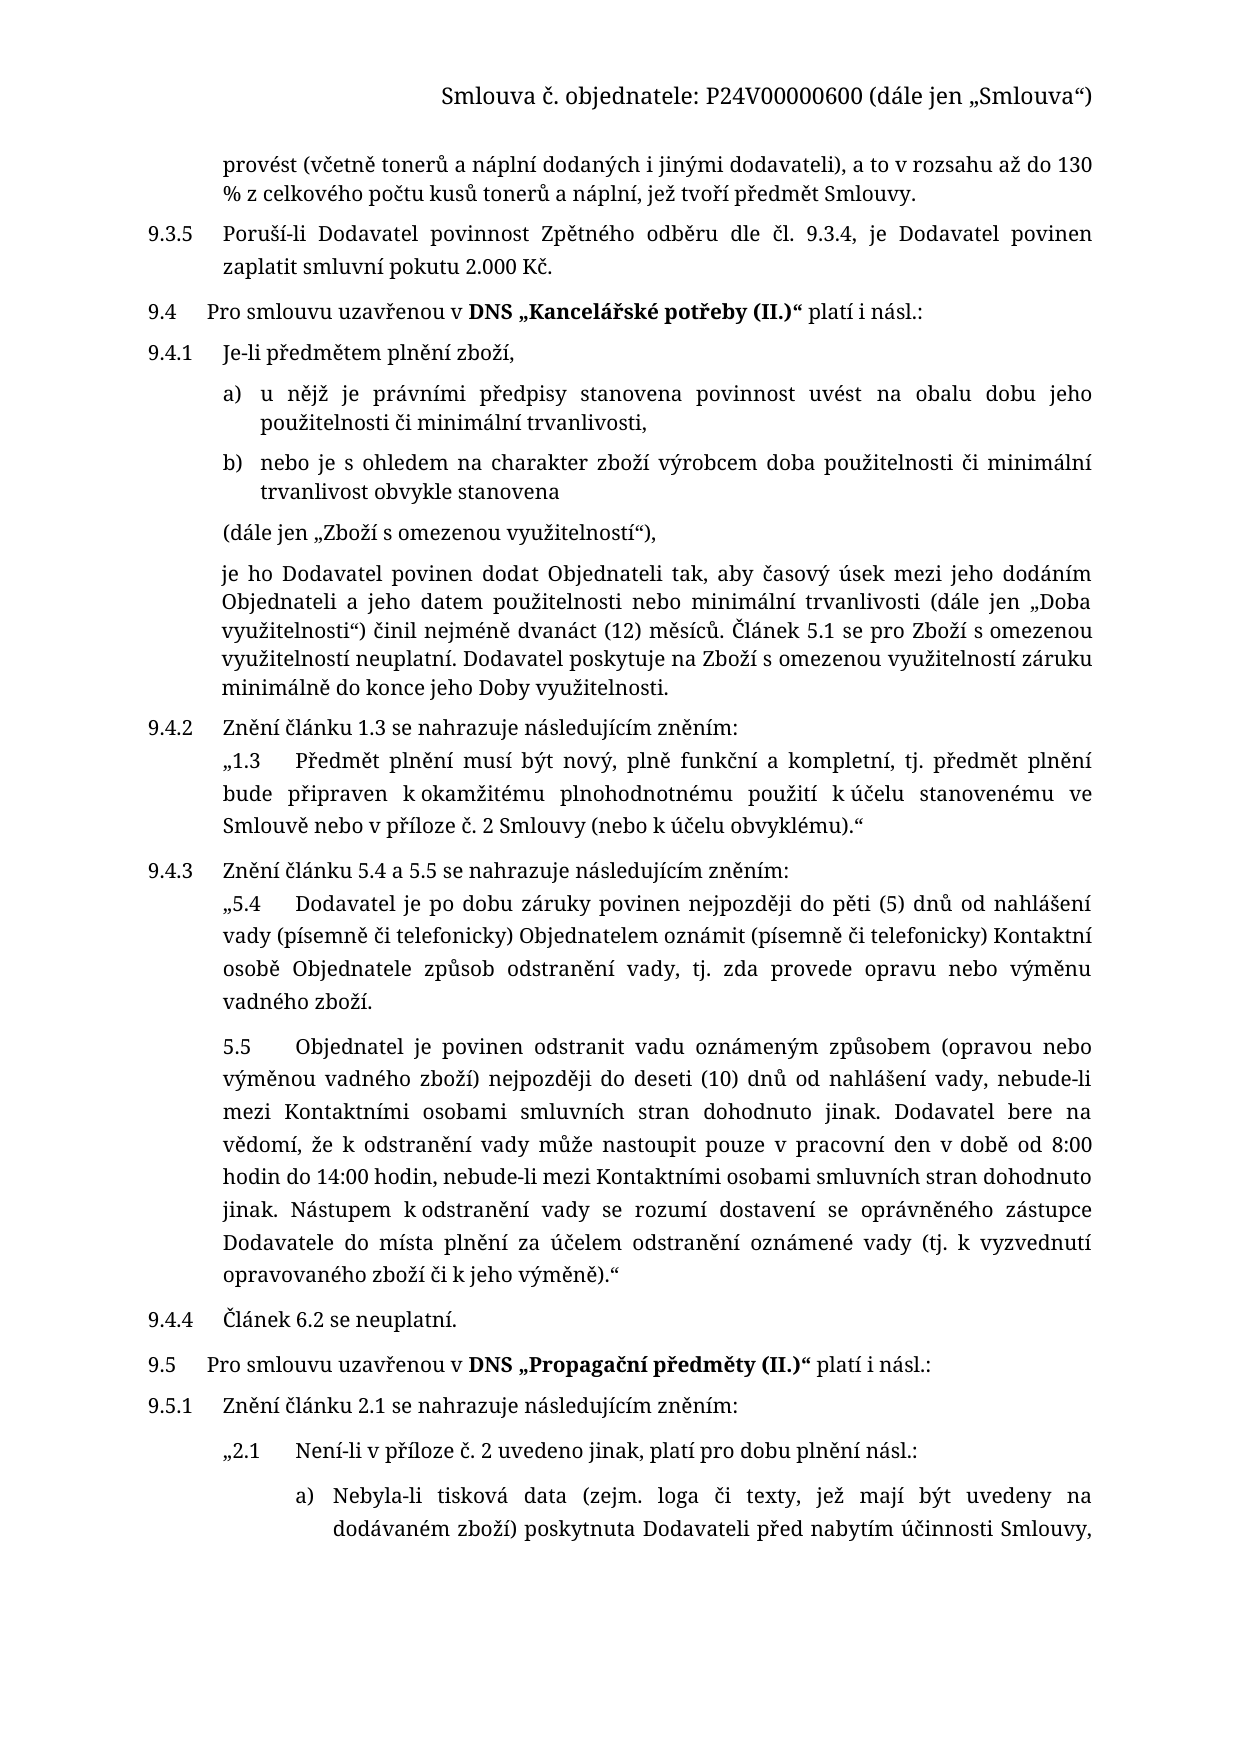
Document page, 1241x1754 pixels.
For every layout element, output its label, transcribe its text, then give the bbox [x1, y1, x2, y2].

text (dále jen „Zboží s omezenou využitelností“), [223, 518, 1093, 546]
list Je-li předmětem plnění zboží, [148, 338, 1093, 367]
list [148, 150, 1093, 207]
list Znění článku 2.1 se nahrazuje následujícím zněním: [148, 1391, 1093, 1420]
list Znění článku 1.3 se nahrazuje následujícím zněním: [148, 713, 1093, 742]
list „2.1 Není-li v příloze č. 2 uvedeno jinak, platí pro dobu plnění násl.: [223, 1436, 1093, 1465]
list „1.3 Předmět plnění musí být nový, plně funkční a kompletní, tj. předmět plnění bude připraven k okamžitému plnohodnotnému použití k účelu stanovenému ve Smlouvě nebo v příloze č. 2 Smlouvy (nebo k účelu obvyklému).“ [223, 746, 1093, 840]
text je ho Dodavatel povinen dodat Objednateli tak, aby časový úsek mezi jeho dodáním Objednateli a jeho datem použitelnosti nebo minimální trvanlivosti (dále jen „Doba využitelnosti“) činil nejméně dvanáct (12) měsíců. Článek 5.1 se pro Zboží s omezenou využitelností neuplatní. Dodavatel poskytuje na Zboží s omezenou využitelností záruku minimálně do konce jeho Doby využitelnosti. [221, 559, 1093, 701]
list 5.5 Objednatel je povinen odstranit vadu oznámeným způsobem (opravou nebo výměnou vadného zboží) nejpozději do deseti (10) dnů od nahlášení vady, nebude-li mezi Kontaktními osobami smluvních stran dohodnuto jinak. Dodavatel bere na vědomí, že k odstranění vady může nastoupit pouze v pracovní den v době od 8:00 hodin do 14:00 hodin, nebude-li mezi Kontaktními osobami smluvních stran dohodnuto jinak. Nástupem k odstranění vady se rozumí dostavení se oprávněného zástupce Dodavatele do místa plnění za účelem odstranění oznámené vady (tj. k vyzvednutí opravovaného zboží či k jeho výměně).“ [223, 1032, 1093, 1289]
list „5.4 Dodavatel je po dobu záruky povinen nejpozději do pěti (5) dnů od nahlášení vady (písemně či telefonicky) Objednatelem oznámit (písemně či telefonicky) Kontaktní osobě Objednatele způsob odstranění vady, tj. zda provede opravu nebo výměnu vadného zboží. [223, 889, 1093, 1015]
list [295, 1482, 1093, 1543]
list nebo je s ohledem na charakter zboží výrobcem doba použitelnosti či minimální trvanlivost obvykle stanovena [223, 448, 1093, 505]
list Znění článku 5.4 a 5.5 se nahrazuje následujícím zněním: [148, 856, 1093, 885]
list u nějž je právními předpisy stanovena povinnost uvést na obalu dobu jeho použitelnosti či minimální trvanlivosti, [223, 379, 1093, 436]
list Pro smlouvu uzavřenou v DNS „Kancelářské potřeby (II.)“ platí i násl.: [148, 297, 1093, 326]
list Pro smlouvu uzavřenou v DNS „Propagační předměty (II.)“ platí i násl.: [148, 1350, 1093, 1379]
list Poruší-li Dodavatel povinnost Zpětného odběru dle čl. 9.3.4, je Dodavatel povinen zaplatit smluvní pokutu 2.000 Kč. [148, 219, 1093, 281]
list Článek 6.2 se neuplatní. [148, 1305, 1093, 1334]
